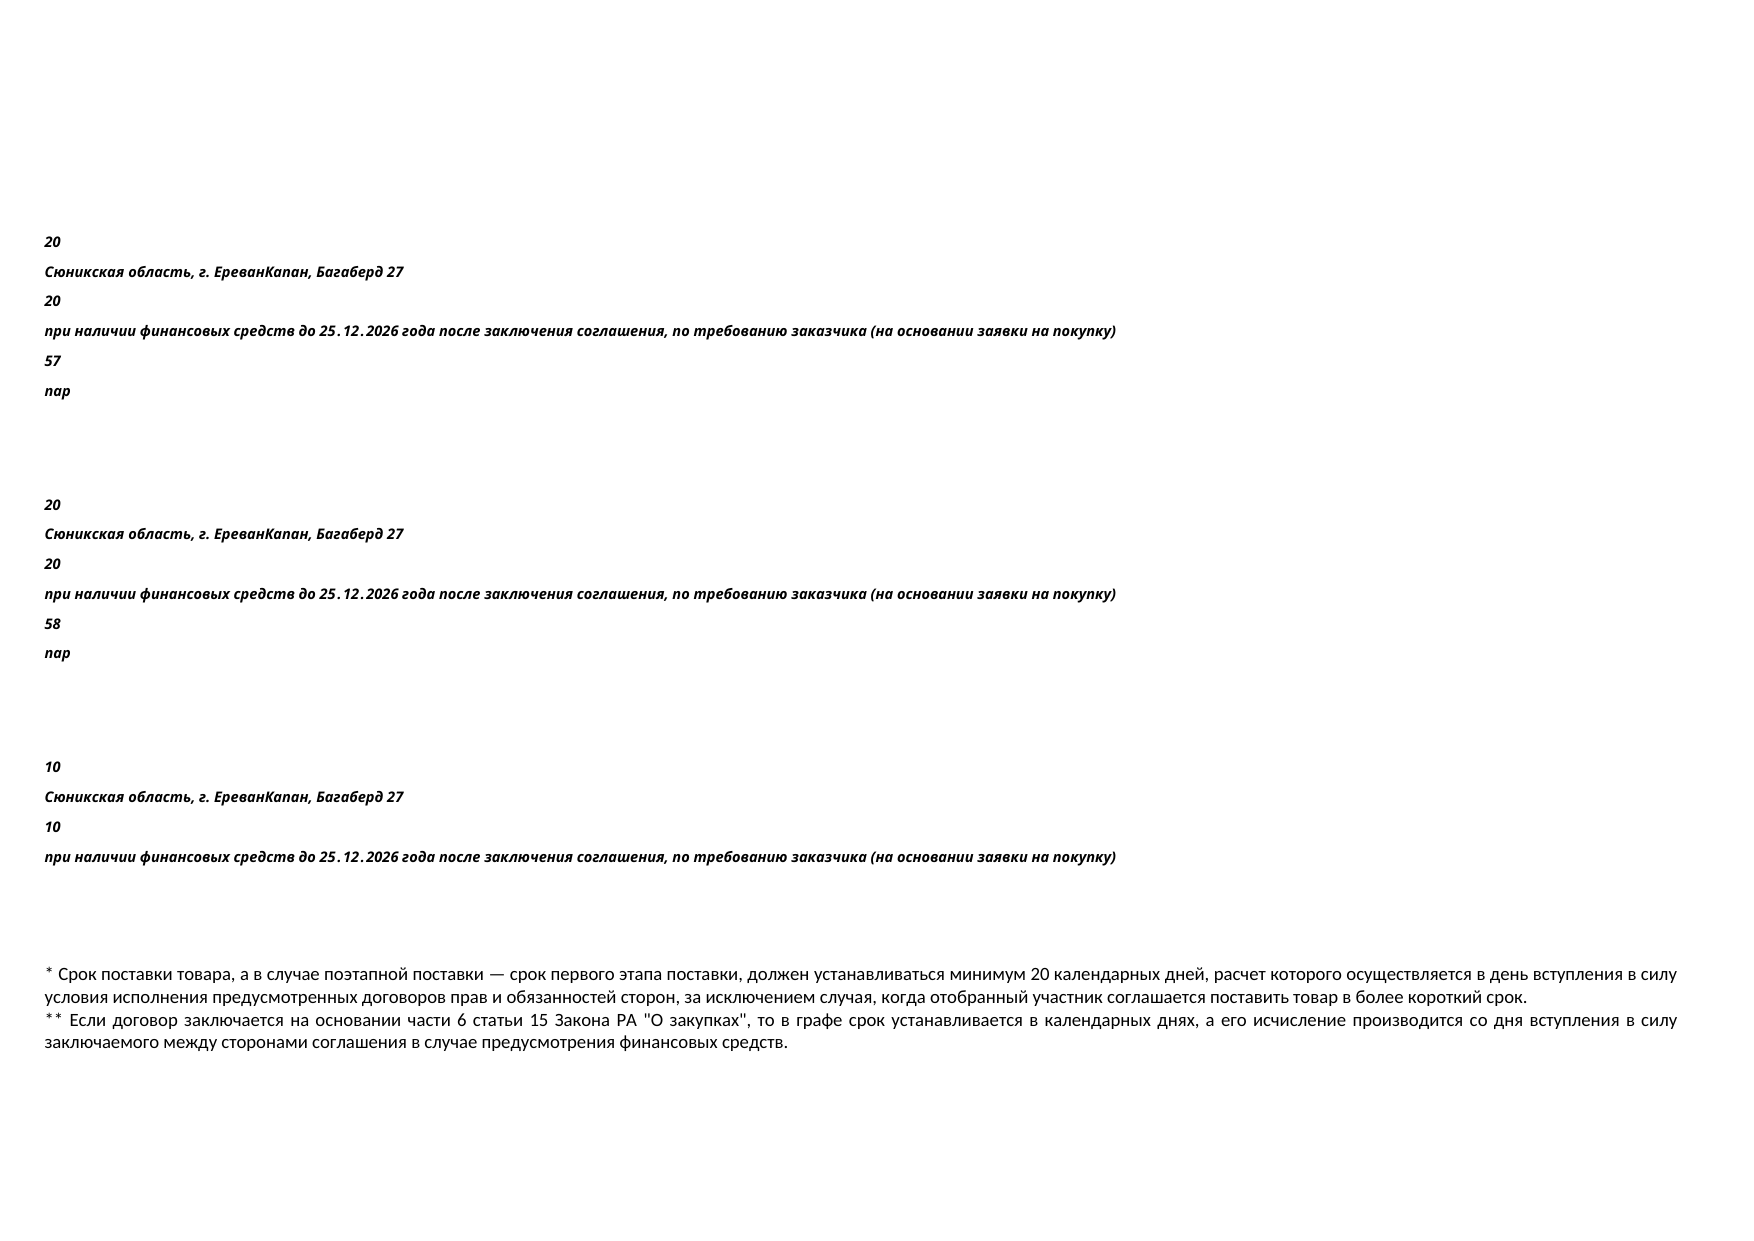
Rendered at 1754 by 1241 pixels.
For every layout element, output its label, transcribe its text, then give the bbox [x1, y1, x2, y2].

text ** Если договор заключается на основании части 6 статьи 15 Закона РА "О закупках", то в графе срок устанавливается в календарных днях, а его исчисление производится со дня вступления в силу заключаемого между сторонами соглашения в случае предусмотрения финансовых средств. [44, 1008, 1680, 1053]
text * Срок поставки товара, а в случае поэтапной поставки — срок первого этапа поставки, должен устанавливаться минимум 20 календарных дней, расчет которого осуществляется в день вступления в силу условия исполнения предусмотренных договоров прав и обязанностей сторон, за исключением случая, когда отобранный участник соглашается поставить товар в более короткий срок. [44, 962, 1680, 1008]
